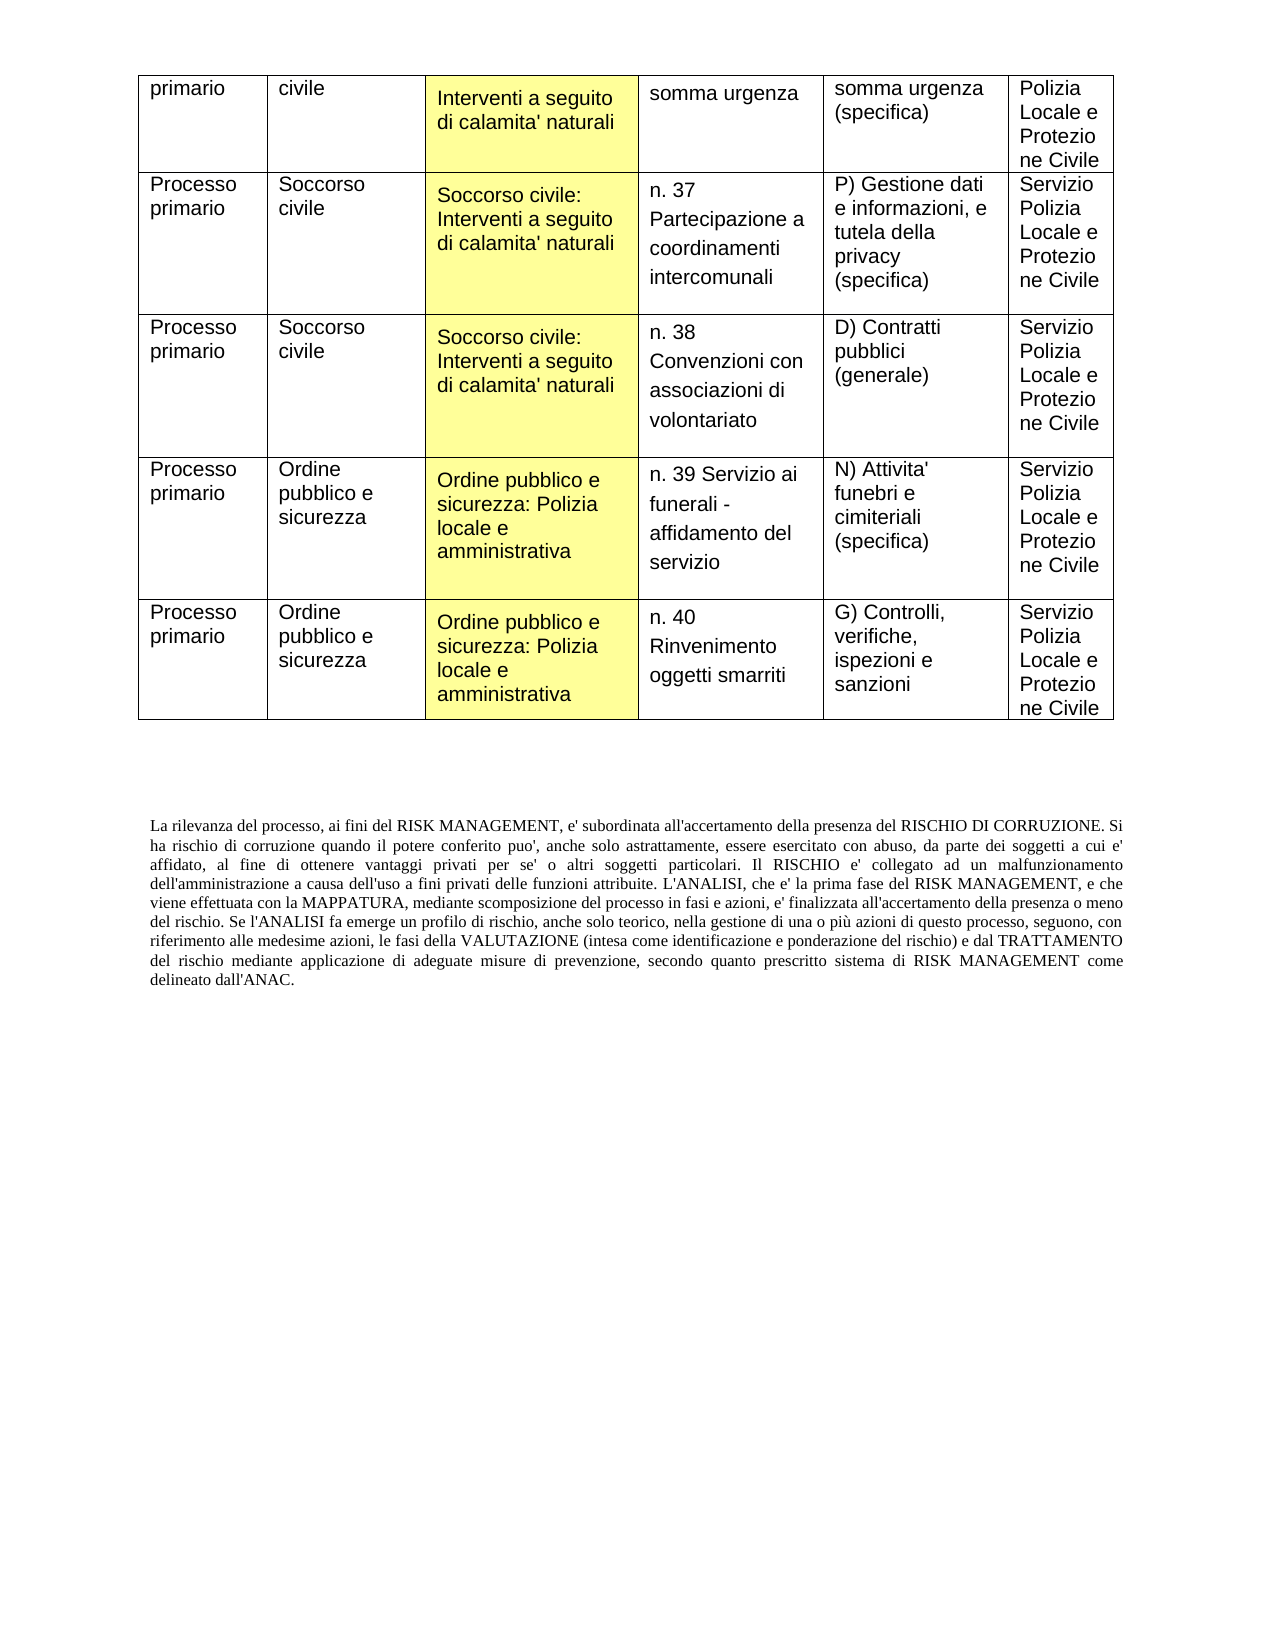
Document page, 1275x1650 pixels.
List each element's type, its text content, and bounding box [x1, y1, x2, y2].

table_cell Servizio Polizia Locale e Protezione Civile [1009, 458, 1113, 599]
table_cell Soccorso civile [268, 315, 425, 456]
table_cell Servizio Polizia Locale e Protezione Civile [1009, 173, 1113, 314]
table_cell Soccorso civile [268, 76, 425, 172]
table_cell Processo primario [139, 76, 267, 172]
table_cell Soccorso civile: Interventi a seguito di calamita' naturali [426, 315, 638, 456]
table_cell Servizio Polizia Locale e Protezione Civile [1009, 600, 1113, 719]
table_cell D) Contratti pubblici (generale) [824, 315, 1008, 456]
table_cell n. 38 Convenzioni con associazioni di volontariato [639, 315, 823, 456]
table_cell N) Attivita' funebri e cimiteriali (specifica) [824, 458, 1008, 599]
table_cell Ordine pubblico e sicurezza [268, 458, 425, 599]
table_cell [1009, 76, 1113, 172]
table_cell Ordine pubblico e sicurezza [268, 600, 425, 719]
table_cell G) Controlli, verifiche, ispezioni e sanzioni [824, 600, 1008, 719]
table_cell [639, 76, 823, 172]
table_cell n. 37 Partecipazione a coordinamenti intercomunali [639, 173, 823, 314]
table_cell n. 39 Servizio ai funerali - affidamento del servizio [639, 458, 823, 599]
text La rilevanza del processo, ai fini del RISK MANAGEMENT, e' subordinata all'accertamento della presenza del RISCHIO DI CORRUZIONE. Si ha rischio di corruzione quando il potere conferito puo', anche solo astrattamente, essere esercitato con abuso, da parte dei soggetti a cui e' affidato, al fine di ottenere vantaggi privati per se' o altri soggetti particolari. Il RISCHIO e' collegato ad un malfunzionamento dell'amministrazione a causa dell'uso a fini privati delle funzioni attribuite. L'ANALISI, che e' la prima fase del RISK MANAGEMENT, e che viene effettuata con la MAPPATURA, mediante scomposizione del processo in fasi e azioni, e' finalizzata all'accertamento della presenza o meno del rischio. Se l'ANALISI fa emerge un profilo di rischio, anche solo teorico, nella gestione di una o più azioni di questo processo, seguono, con riferimento alle medesime azioni, le fasi della VALUTAZIONE (intesa come identificazione e ponderazione del rischio) e dal TRATTAMENTO del rischio mediante applicazione di adeguate misure di prevenzione, secondo quanto prescritto sistema di RISK MANAGEMENT come delineato dall'ANAC. [150, 816, 1125, 989]
table_cell Processo primario [139, 315, 267, 456]
table_cell Ordine pubblico e sicurezza: Polizia locale e amministrativa [426, 458, 638, 599]
table_cell Processo primario [139, 458, 267, 599]
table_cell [426, 76, 638, 172]
table_cell Ordine pubblico e sicurezza: Polizia locale e amministrativa [426, 600, 638, 719]
table_cell P) Gestione dati e informazioni, e tutela della privacy (specifica) [824, 173, 1008, 314]
table_cell Processo primario [139, 173, 267, 314]
table_cell Soccorso civile: Interventi a seguito di calamita' naturali [426, 173, 638, 314]
table_cell Servizio Polizia Locale e Protezione Civile [1009, 315, 1113, 456]
table_cell Soccorso civile [268, 173, 425, 314]
table_cell Processo primario [139, 600, 267, 719]
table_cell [824, 76, 1008, 172]
table_cell n. 40 Rinvenimento oggetti smarriti [639, 600, 823, 719]
